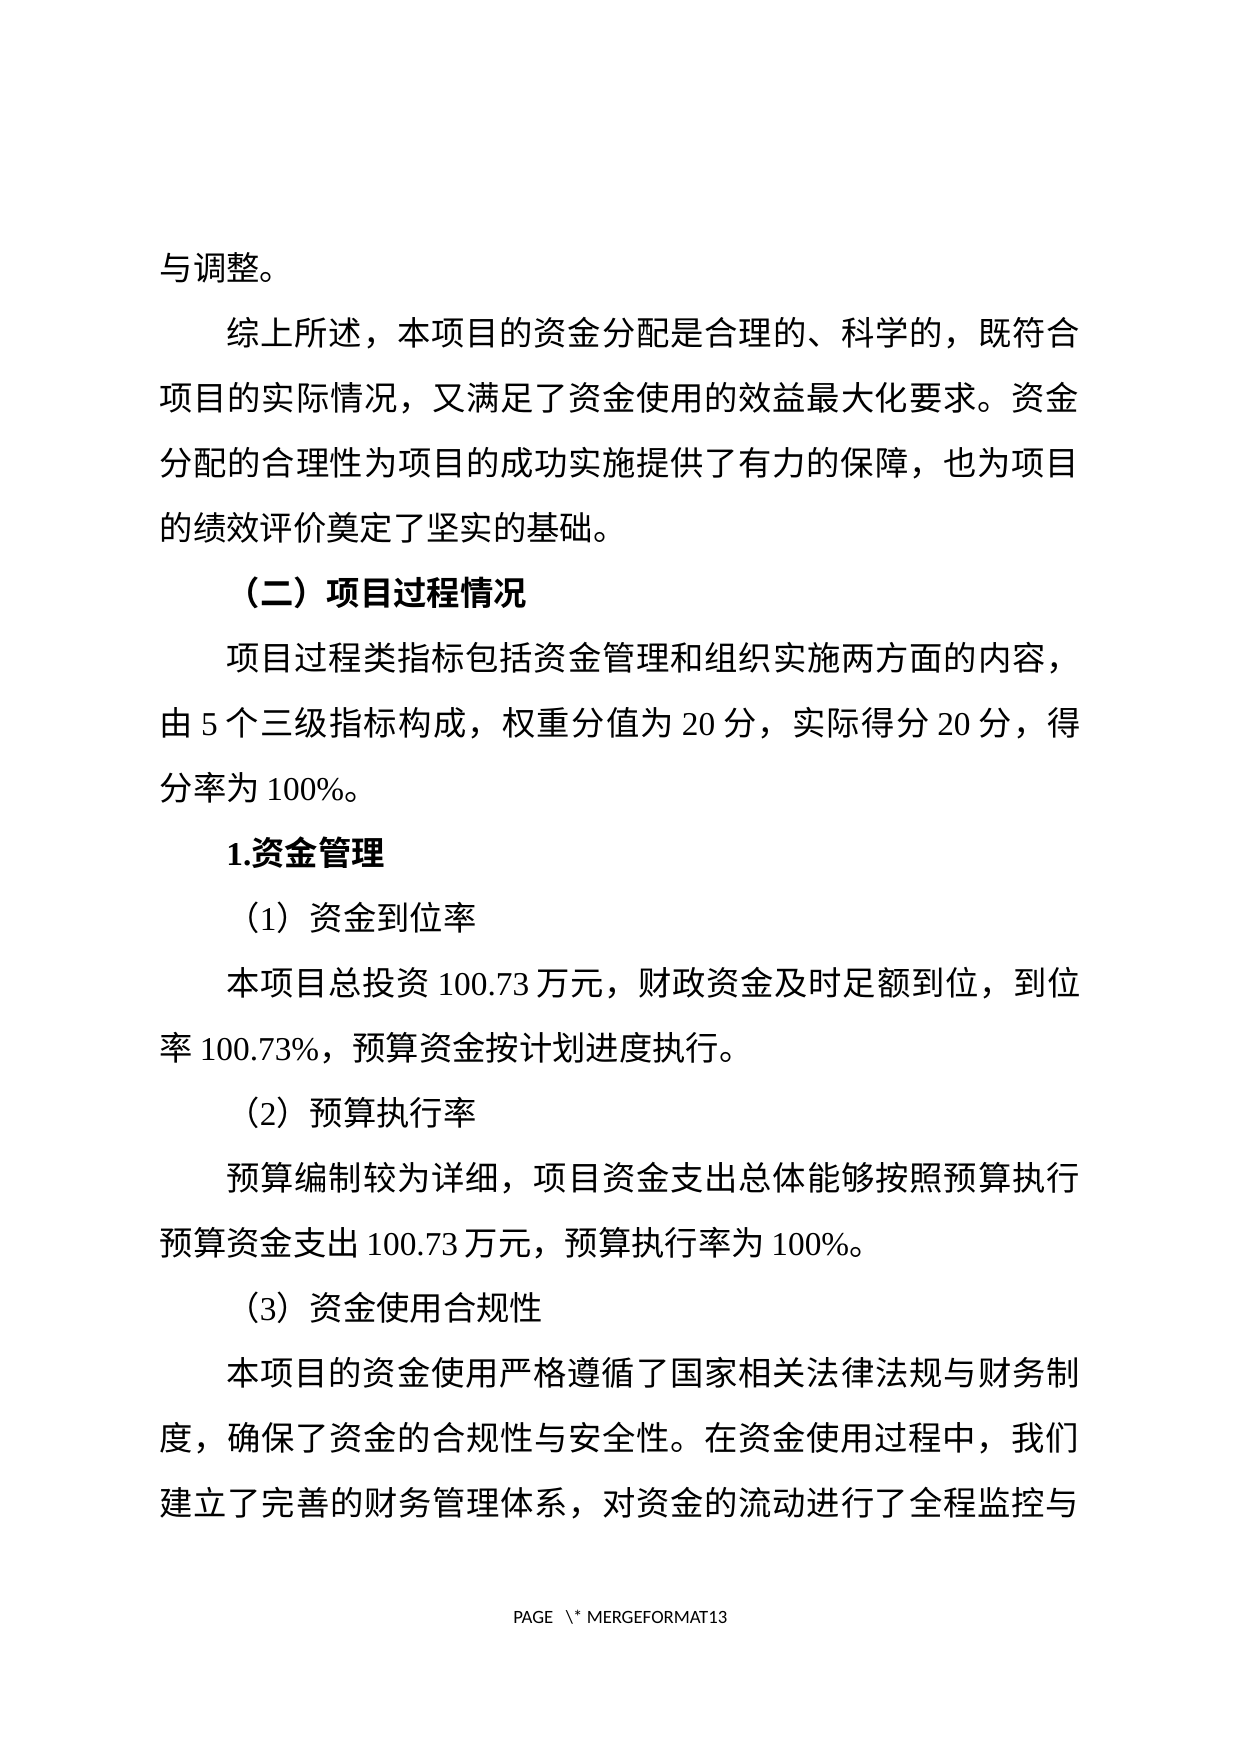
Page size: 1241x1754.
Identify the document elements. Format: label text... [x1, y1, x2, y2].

text （2）预算执行率 [159, 1078, 1081, 1143]
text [159, 1338, 1081, 1533]
title 项目过程情况 [159, 558, 1081, 623]
text 项目过程类指标包括资金管理和组织实施两方面的内容，由5个三级指标构成，权重分值为20分，实际得分20分，得分率为100%。 [159, 623, 1081, 818]
text 综上所述，本项目的资金分配是合理的、科学的，既符合项目的实际情况，又满足了资金使用的效益最大化要求。资金分配的合理性为项目的成功实施提供了有力的保障，也为项目的绩效评价奠定了坚实的基础。 [159, 298, 1081, 558]
text 预算编制较为详细，项目资金支出总体能够按照预算执行，预算资金支出100.73万元，预算执行率为100%。 [159, 1143, 1081, 1273]
text 本项目总投资100.73万元，财政资金及时足额到位，到位率100.73%，预算资金按计划进度执行。 [159, 948, 1081, 1078]
text （1）资金到位率 [159, 883, 1081, 948]
text （3）资金使用合规性 [159, 1273, 1081, 1338]
text 1.资金管理 [159, 818, 1081, 883]
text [159, 233, 1081, 298]
